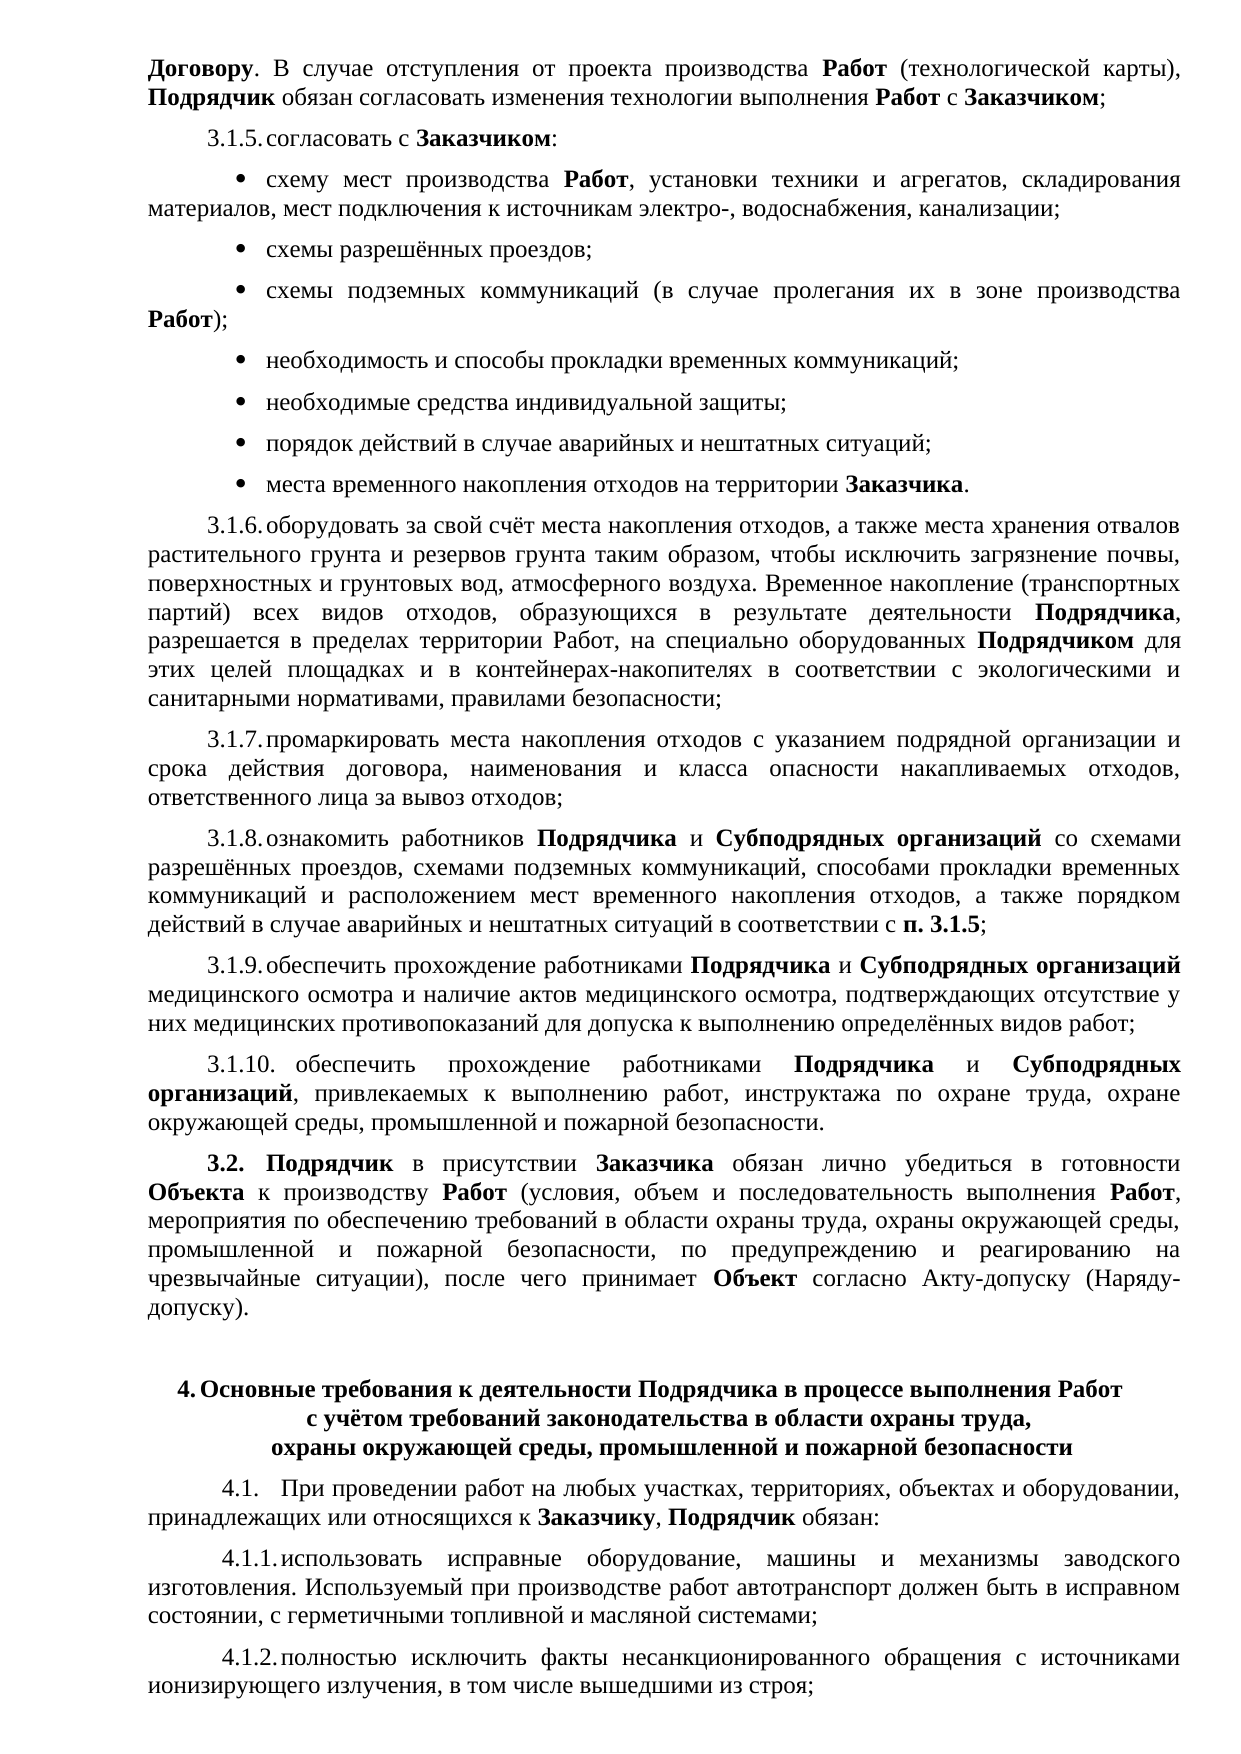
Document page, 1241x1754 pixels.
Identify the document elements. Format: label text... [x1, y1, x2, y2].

list схемы разрешённых проездов; [148, 234, 1181, 263]
list Основные требования к деятельности Подрядчика в процессе выполнения Работ с учётом требований законодательства в области охраны труда, охраны окружающей среды, промышленной и пожарной безопасности [125, 1374, 1181, 1461]
list схему мест производства Работ, установки техники и агрегатов, складирования материалов, мест подключения к источникам электро-, водоснабжения, канализации; [148, 164, 1181, 222]
list необходимые средства индивидуальной защиты; [148, 387, 1181, 416]
list необходимость и способы прокладки временных коммуникаций; [148, 346, 1181, 374]
list обеспечить прохождение работниками Подрядчика и Субподрядных организаций, привлекаемых к выполнению работ, инструктажа по охране труда, охране окружающей среды, промышленной и пожарной безопасности. [148, 1049, 1181, 1136]
list места временного накопления отходов на территории Заказчика. [148, 469, 1181, 498]
list промаркировать места накопления отходов с указанием подрядной организации и срока действия договора, наименования и класса опасности накапливаемых отходов, ответственного лица за вывоз отходов; [148, 724, 1181, 811]
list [148, 53, 1181, 111]
list обеспечить прохождение работниками Подрядчика и Субподрядных организаций медицинского осмотра и наличие актов медицинского осмотра, подтверждающих отсутствие у них медицинских противопоказаний для допуска к выполнению определённых видов работ; [148, 951, 1181, 1037]
list оборудовать за свой счёт места накопления отходов, а также места хранения отвалов растительного грунта и резервов грунта таким образом, чтобы исключить загрязнение почвы, поверхностных и грунтовых вод, атмосферного воздуха. Временное накопление (транспортных партий) всех видов отходов, образующихся в результате деятельности Подрядчика, разрешается в пределах территории Работ, на специально оборудованных Подрядчиком для этих целей площадках и в контейнерах-накопителях в соответствии с экологическими и санитарными нормативами, правилами безопасности; [148, 511, 1181, 712]
list Подрядчик в присутствии Заказчика обязан лично убедиться в готовности Объекта к производству Работ (условия, объем и последовательность выполнения Работ, мероприятия по обеспечению требований в области охраны труда, охраны окружающей среды, промышленной и пожарной безопасности, по предупреждению и реагированию на чрезвычайные ситуации), после чего принимает Объект согласно Акту-допуску (Наряду-допуску). [148, 1148, 1181, 1321]
list полностью исключить факты несанкционированного обращения с источниками ионизирующего излучения, в том числе вышедшими из строя; [148, 1642, 1181, 1699]
list использовать исправные оборудование, машины и механизмы заводского изготовления. Используемый при производстве работ автотранспорт должен быть в исправном состоянии, с герметичными топливной и масляной системами; [148, 1543, 1181, 1629]
list порядок действий в случае аварийных и нештатных ситуаций; [148, 428, 1181, 457]
list согласовать с Заказчиком: [148, 123, 1181, 152]
list При проведении работ на любых участках, территориях, объектах и оборудовании, принадлежащих или относящихся к Заказчику, Подрядчик обязан: [148, 1473, 1181, 1531]
list схемы подземных коммуникаций (в случае пролегания их в зоне производства Работ); [148, 276, 1181, 333]
list ознакомить работников Подрядчика и Субподрядных организаций со схемами разрешённых проездов, схемами подземных коммуникаций, способами прокладки временных коммуникаций и расположением мест временного накопления отходов, а также порядком действий в случае аварийных и нештатных ситуаций в соответствии с п. 3.1.5; [148, 823, 1181, 938]
